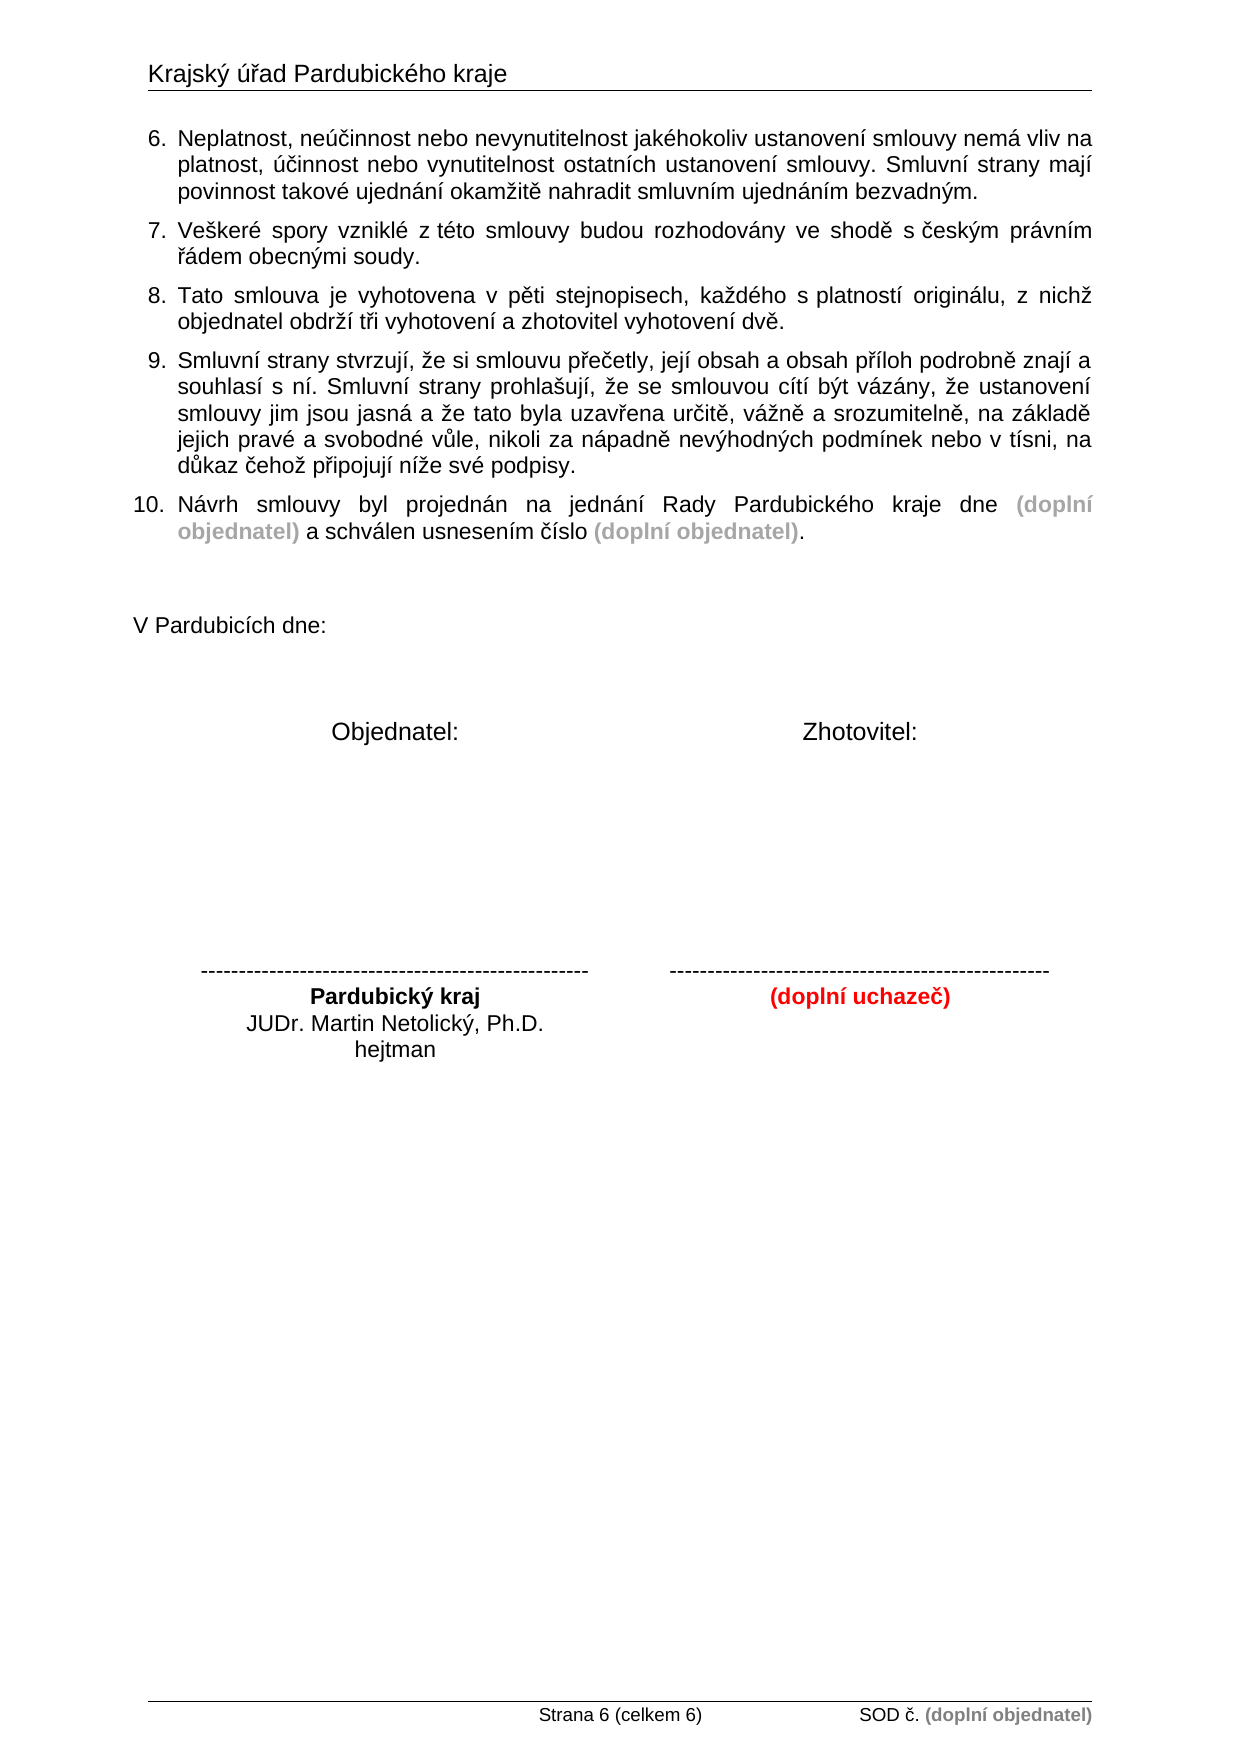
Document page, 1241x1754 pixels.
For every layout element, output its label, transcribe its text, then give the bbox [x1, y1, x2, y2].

list Tato smlouva je vyhotovena v pěti stejnopisech, každého s platností originálu, z nichž objednatel obdrží tři vyhotovení a zhotovitel vyhotovení dvě. [148, 282, 1092, 334]
list Neplatnost, neúčinnost nebo nevynutitelnost jakéhokoliv ustanovení smlouvy nemá vliv na platnost, účinnost nebo vynutitelnost ostatních ustanovení smlouvy. Smluvní strany mají povinnost takové ujednání okamžitě nahradit smluvním ujednáním bezvadným. [148, 125, 1092, 204]
table_header Objednatel: --------------------------------------------------- [163, 717, 628, 983]
list Smluvní strany stvrzují, že si smlouvu přečetly, její obsah a obsah příloh podrobně znají a souhlasí s ní. Smluvní strany prohlašují, že se smlouvou cítí být vázány, že ustanovení smlouvy jim jsou jasná a že tato byla uzavřena určitě, vážně a srozumitelně, na základě jejich pravé a svobodné vůle, nikoli za nápadně nevýhodných podmínek nebo v tísni, na důkaz čehož připojují níže své podpisy. [148, 347, 1092, 479]
table_cell Pardubický kraj JUDr. Martin Netolický, Ph.D. hejtman [163, 983, 628, 1062]
table_header Zhotovitel: -------------------------------------------------- [628, 717, 1093, 983]
list Veškeré spory vzniklé z této smlouvy budou rozhodovány ve shodě s českým právním řádem obecnými soudy. [148, 217, 1092, 269]
table_cell (doplní uchazeč) [628, 983, 1093, 1062]
list Návrh smlouvy byl projednán na jednání Rady Pardubického kraje dne (doplní objednatel) a schválen usnesením číslo (doplní objednatel). [133, 491, 1092, 544]
list V Pardubicích dne: [133, 612, 1172, 638]
